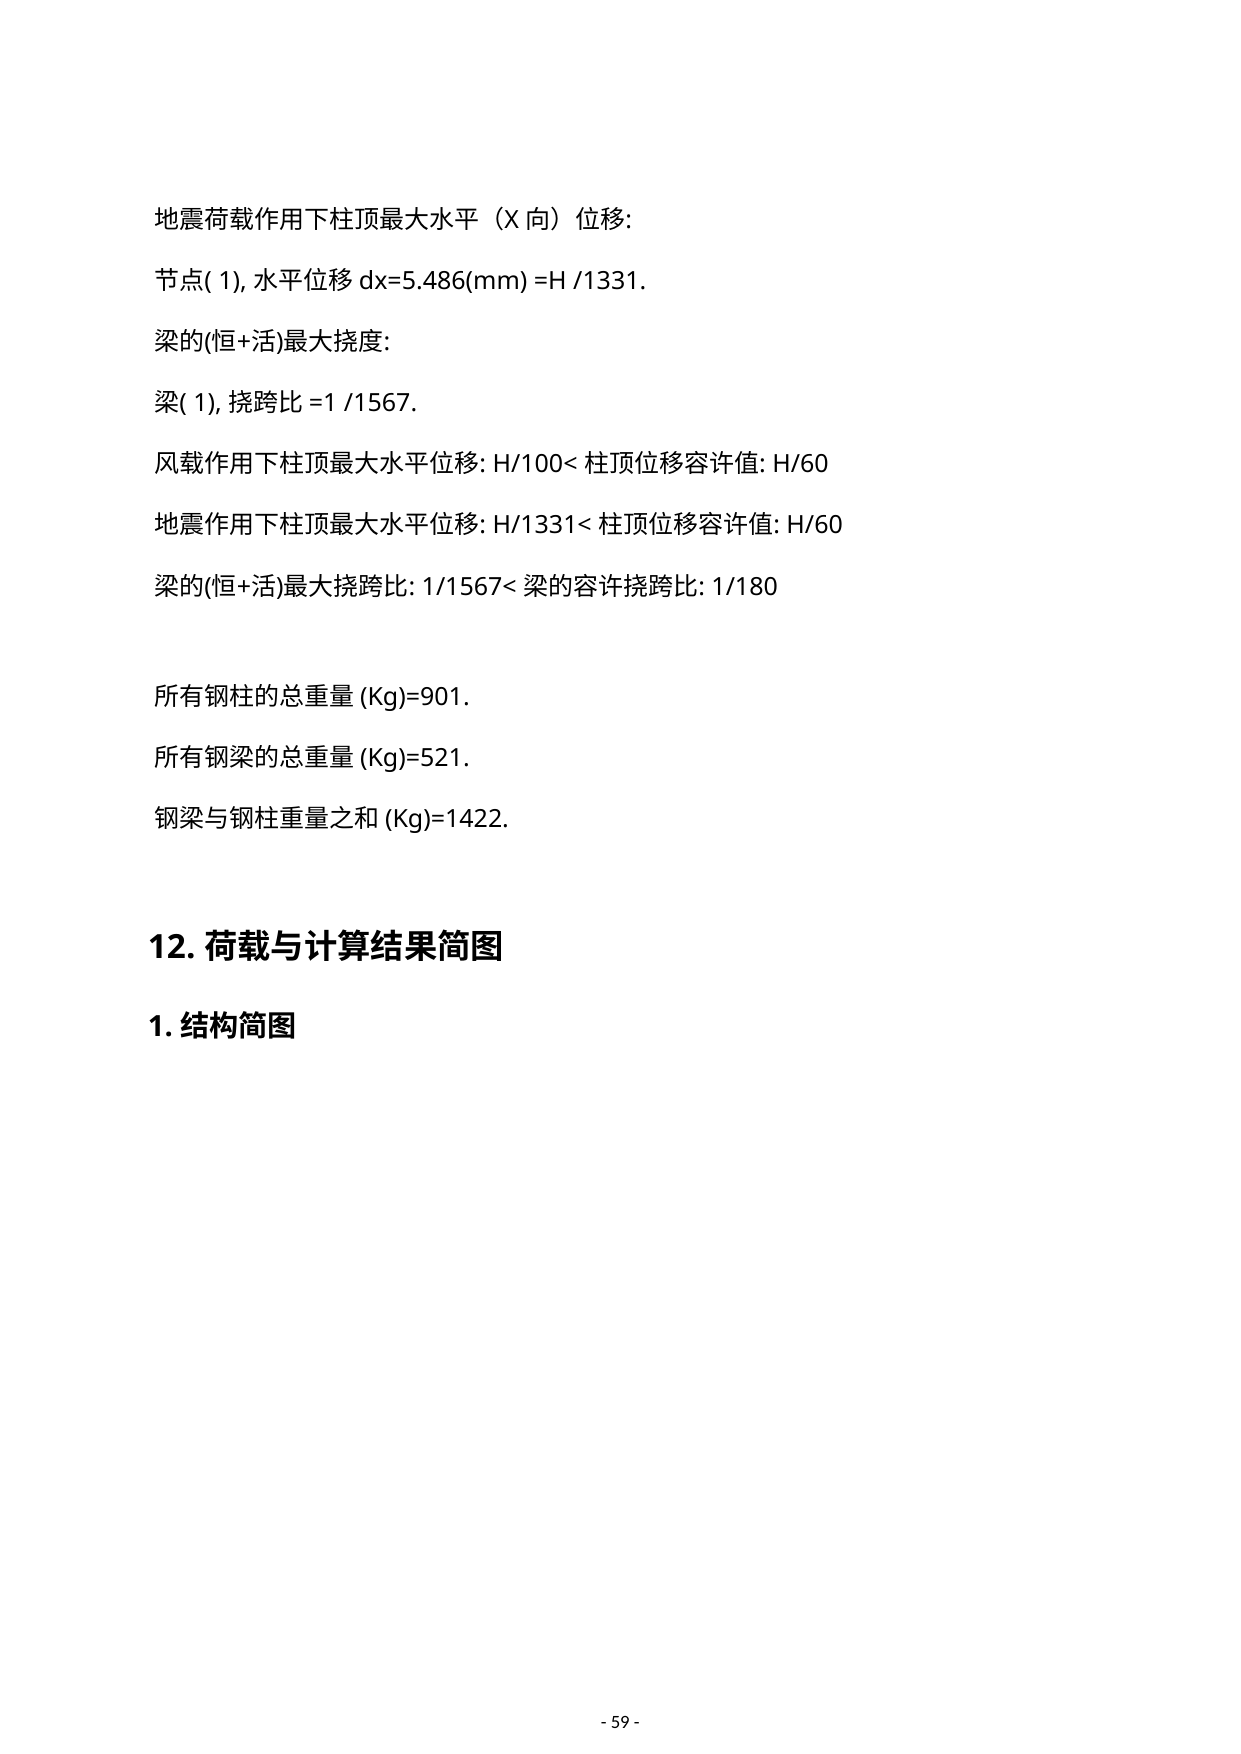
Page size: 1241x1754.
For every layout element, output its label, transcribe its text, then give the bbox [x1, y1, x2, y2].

text 梁的(恒+活)最大挠度: [148, 316, 1093, 363]
text 地震作用下柱顶最大水平位移: H/1331< 柱顶位移容许值: H/60 [148, 499, 1093, 547]
subtitle 1. 结构简图 [148, 1000, 1093, 1047]
title 12. 荷载与计算结果简图 [148, 914, 1093, 973]
text 梁的(恒+活)最大挠跨比: 1/1567< 梁的容许挠跨比: 1/180 [148, 561, 1093, 608]
text 钢梁与钢柱重量之和 (Kg)=1422. [148, 793, 1093, 840]
text 所有钢梁的总重量 (Kg)=521. [148, 732, 1093, 779]
text 节点( 1), 水平位移 dx=5.486(mm) =H /1331. [148, 255, 1093, 302]
text 地震荷载作用下柱顶最大水平（X 向）位移: [148, 194, 1093, 241]
text 所有钢柱的总重量 (Kg)=901. [148, 671, 1093, 718]
text 梁( 1), 挠跨比 =1 /1567. [148, 377, 1093, 424]
text 风载作用下柱顶最大水平位移: H/100< 柱顶位移容许值: H/60 [148, 438, 1093, 486]
